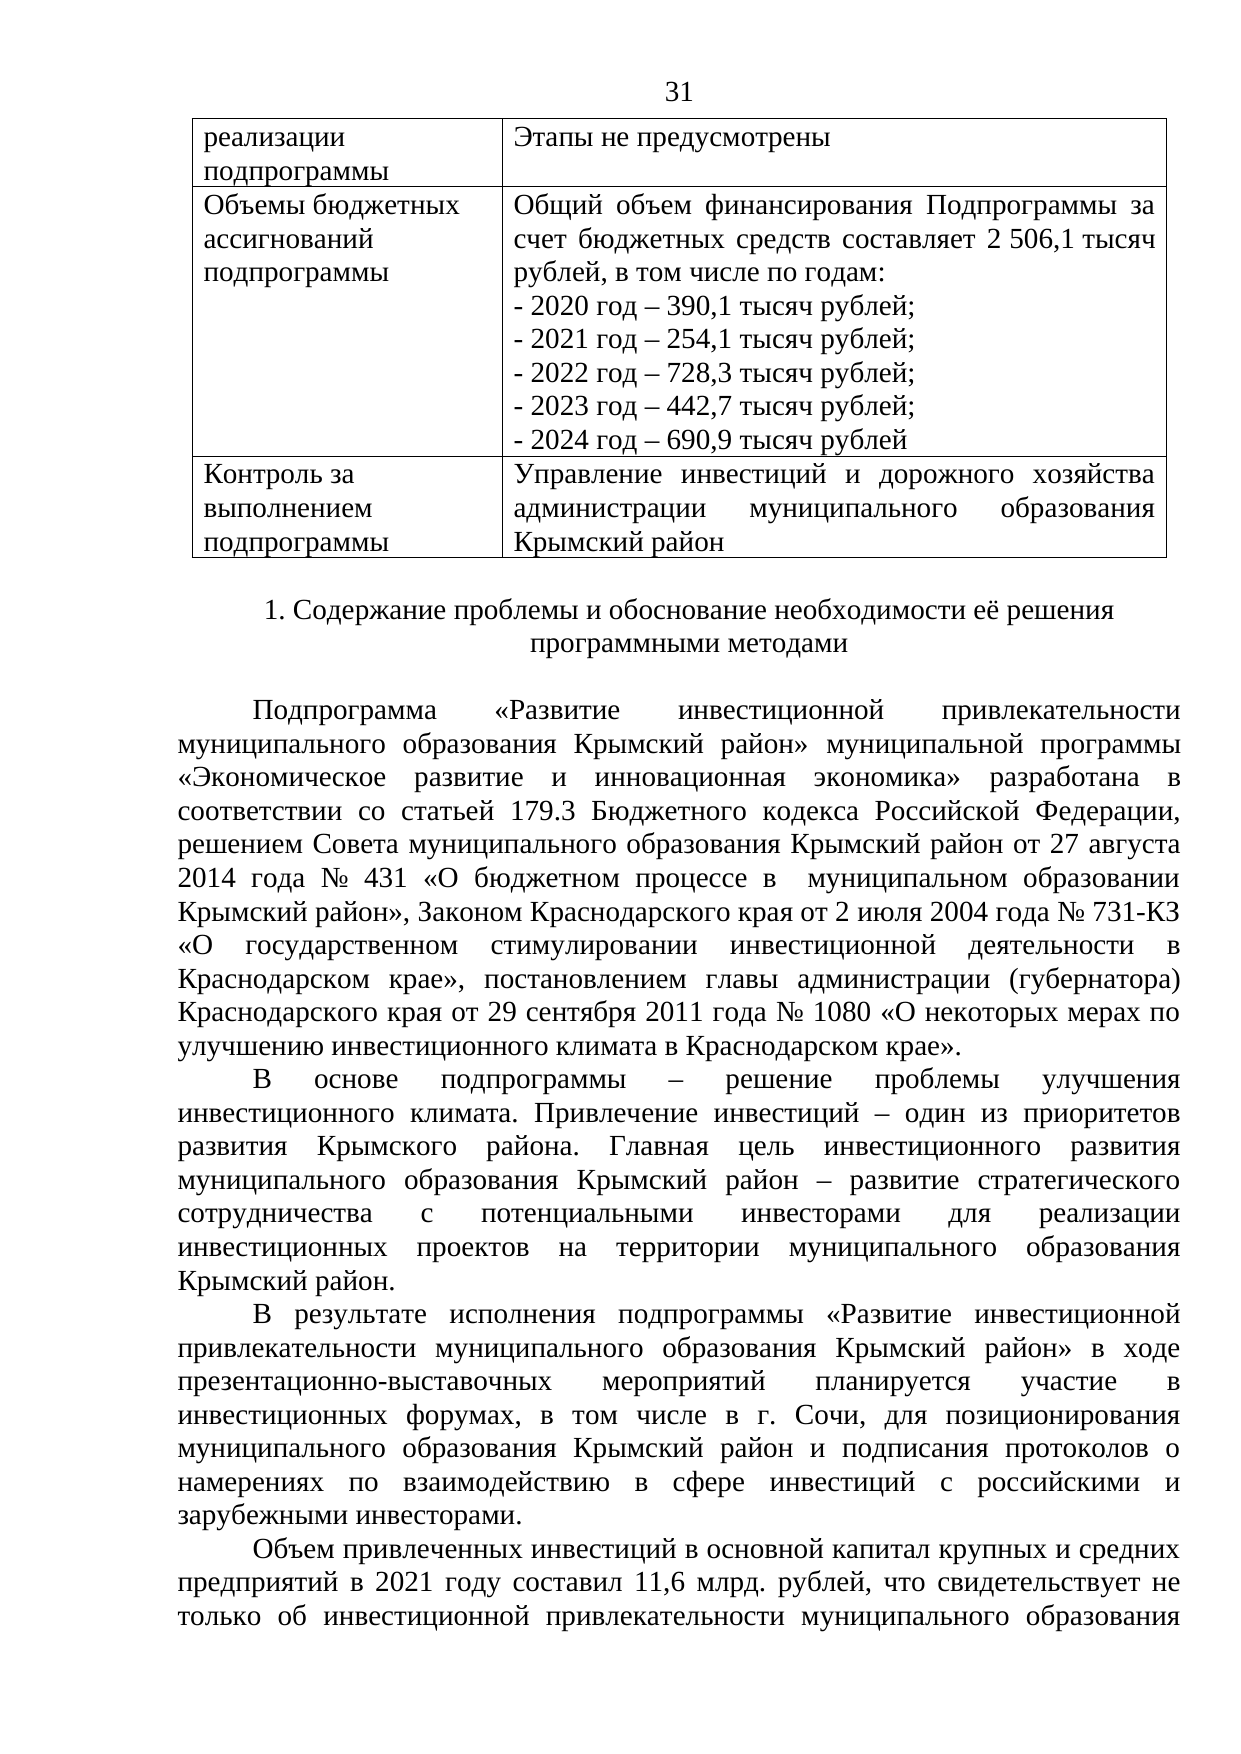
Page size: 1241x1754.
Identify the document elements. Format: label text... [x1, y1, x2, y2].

table_cell Этапы и сроки реализации подпрограммы [193, 119, 502, 186]
table_cell Контроль за выполнением подпрограммы [193, 457, 502, 557]
text программными методами [177, 625, 1201, 659]
text 1. Содержание проблемы и обоснование необходимости её решения [177, 592, 1200, 625]
table_cell Объемы бюджетных ассигнований подпрограммы [193, 187, 502, 456]
table_cell Общий объем финансирования Подпрограммы за счет бюджетных средств составляет 2 506,1 тысяч рублей, в том числе по годам: - 2020 год – 390,1 тысяч рублей; - 2021 год – 254,1 тысяч рублей; - 2022 год – 728,3 тысяч рублей; - 2023 год – 442,7 тысяч рублей; - 2024 год – 690,9 тысяч рублей [503, 187, 1166, 456]
table_cell Реализуется с 2020 года по 2024 год Этапы не предусмотрены [503, 119, 1166, 186]
table_cell Управление инвестиций и дорожного хозяйства администрации муниципального образования Крымский район [503, 457, 1166, 557]
text В основе подпрограммы – решение проблемы улучшения инвестиционного климата. Привлечение инвестиций – один из приоритетов развития Крымского района. Главная цель инвестиционного развития муниципального образования Крымский район – развитие стратегического сотрудничества с потенциальными инвесторами для реализации инвестиционных проектов на территории муниципального образования Крымский район. [177, 1061, 1181, 1296]
text В результате исполнения подпрограммы «Развитие инвестиционной привлекательности муниципального образования Крымский район» в ходе презентационно-выставочных мероприятий планируется участие в инвестиционных форумах, в том числе в г. Сочи, для позиционирования муниципального образования Крымский район и подписания протоколов о намерениях по взаимодействию в сфере инвестиций с российскими и зарубежными инвесторами. [177, 1296, 1181, 1531]
text Подпрограмма «Развитие инвестиционной привлекательности муниципального образования Крымский район» муниципальной программы «Экономическое развитие и инновационная экономика» разработана в соответствии со статьей 179.3 Бюджетного кодекса Российской Федерации, решением Совета муниципального образования Крымский район от 27 августа 2014 года № 431 «О бюджетном процессе в муниципальном образовании Крымский район», Законом Краснодарского края от 2 июля 2004 года № 731-КЗ «О государственном стимулировании инвестиционной деятельности в Краснодарском крае», постановлением главы администрации (губернатора) Краснодарского края от 29 сентября 2011 года № 1080 «О некоторых мерах по улучшению инвестиционного климата в Краснодарском крае». [177, 692, 1181, 1061]
